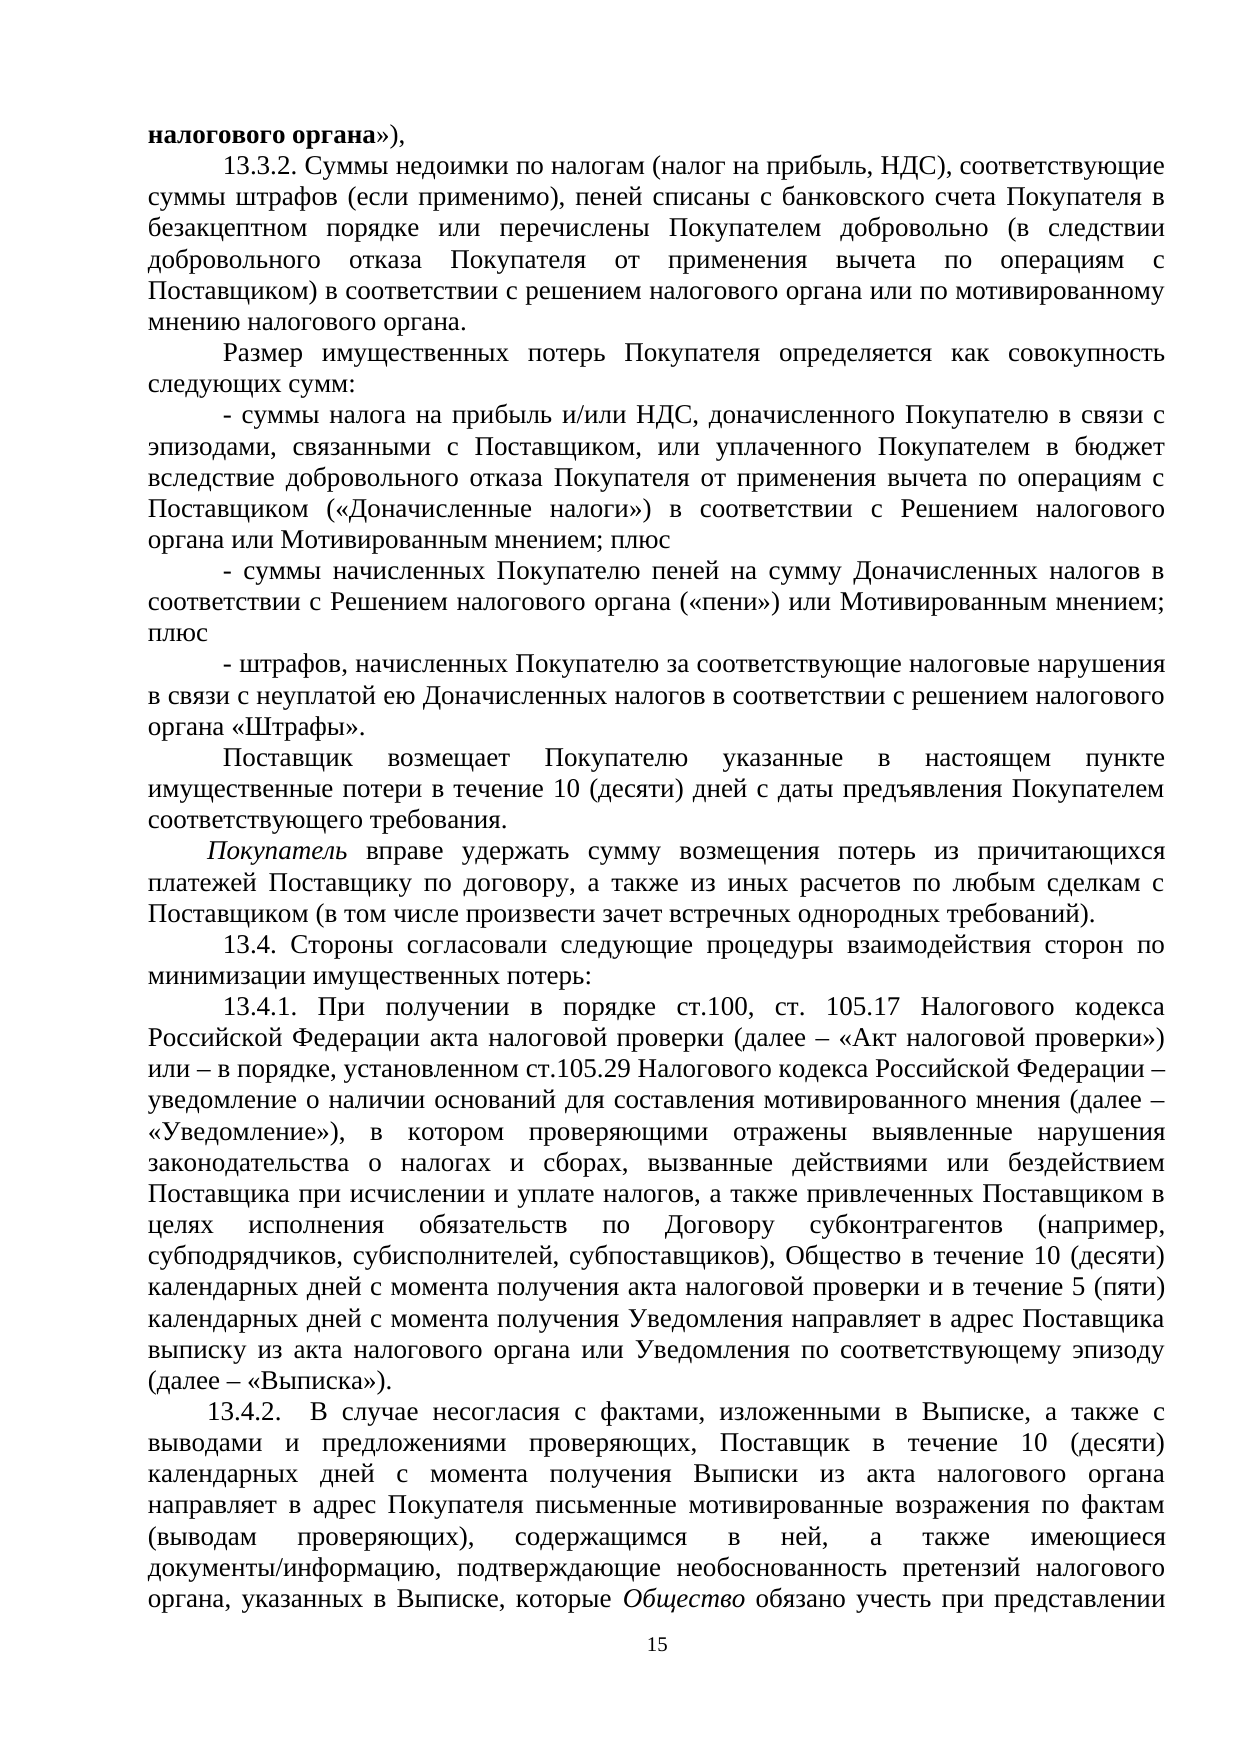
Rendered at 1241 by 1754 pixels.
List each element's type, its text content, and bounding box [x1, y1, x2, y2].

text Покупатель вправе удержать сумму возмещения потерь из причитающихся платежей Поставщику по договору, а также из иных расчетов по любым сделкам с Поставщиком (в том числе произвести зачет встречных однородных требований). [148, 834, 1166, 928]
text 13.4. Стороны согласовали следующие процедуры взаимодействия сторон по минимизации имущественных потерь: [148, 928, 1166, 990]
text 13.4.1. При получении в порядке ст.100, ст. 105.17 Налогового кодекса Российской Федерации акта налоговой проверки (далее – «Акт налоговой проверки») или – в порядке, установленном ст.105.29 Налогового кодекса Российской Федерации – уведомление о наличии оснований для составления мотивированного мнения (далее – «Уведомление»), в котором проверяющими отражены выявленные нарушения законодательства о налогах и сборах, вызванные действиями или бездействием Поставщика при исчислении и уплате налогов, а также привлеченных Поставщиком в целях исполнения обязательств по Договору субконтрагентов (например, субподрядчиков, субисполнителей, субпоставщиков), Общество в течение 10 (десяти) календарных дней с момента получения акта налоговой проверки и в течение 5 (пяти) календарных дней с момента получения Уведомления направляет в адрес Поставщика выписку из акта налогового органа или Уведомления по соответствующему эпизоду (далее – «Выписка»). [148, 990, 1166, 1395]
list - штрафов, начисленных Покупателю за соответствующие налоговые нарушения в связи с неуплатой ею Доначисленных налогов в соответствии с решением налогового органа «Штрафы». [148, 648, 1166, 741]
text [148, 118, 1166, 149]
list Размер имущественных потерь Покупателя определяется как совокупность следующих сумм: [148, 336, 1166, 398]
list - суммы налога на прибыль и/или НДС, доначисленного Покупателю в связи с эпизодами, связанными с Поставщиком, или уплаченного Покупателем в бюджет вследствие добровольного отказа Покупателя от применения вычета по операциям с Поставщиком («Доначисленные налоги») в соответствии с Решением налогового органа или Мотивированным мнением; плюс [148, 398, 1166, 554]
list 13.3.2. Суммы недоимки по налогам (налог на прибыль, НДС), соответствующие суммы штрафов (если применимо), пеней списаны с банковского счета Покупателя в безакцептном порядке или перечислены Покупателем добровольно (в следствии добровольного отказа Покупателя от применения вычета по операциям с Поставщиком) в соответствии с решением налогового органа или по мотивированному мнению налогового органа. [148, 149, 1166, 336]
list - суммы начисленных Покупателю пеней на сумму Доначисленных налогов в соответствии с Решением налогового органа («пени») или Мотивированным мнением; плюс [148, 554, 1166, 648]
list Поставщик возмещает Покупателю указанные в настоящем пункте имущественные потери в течение 10 (десяти) дней с даты предъявления Покупателем соответствующего требования. [148, 741, 1166, 834]
